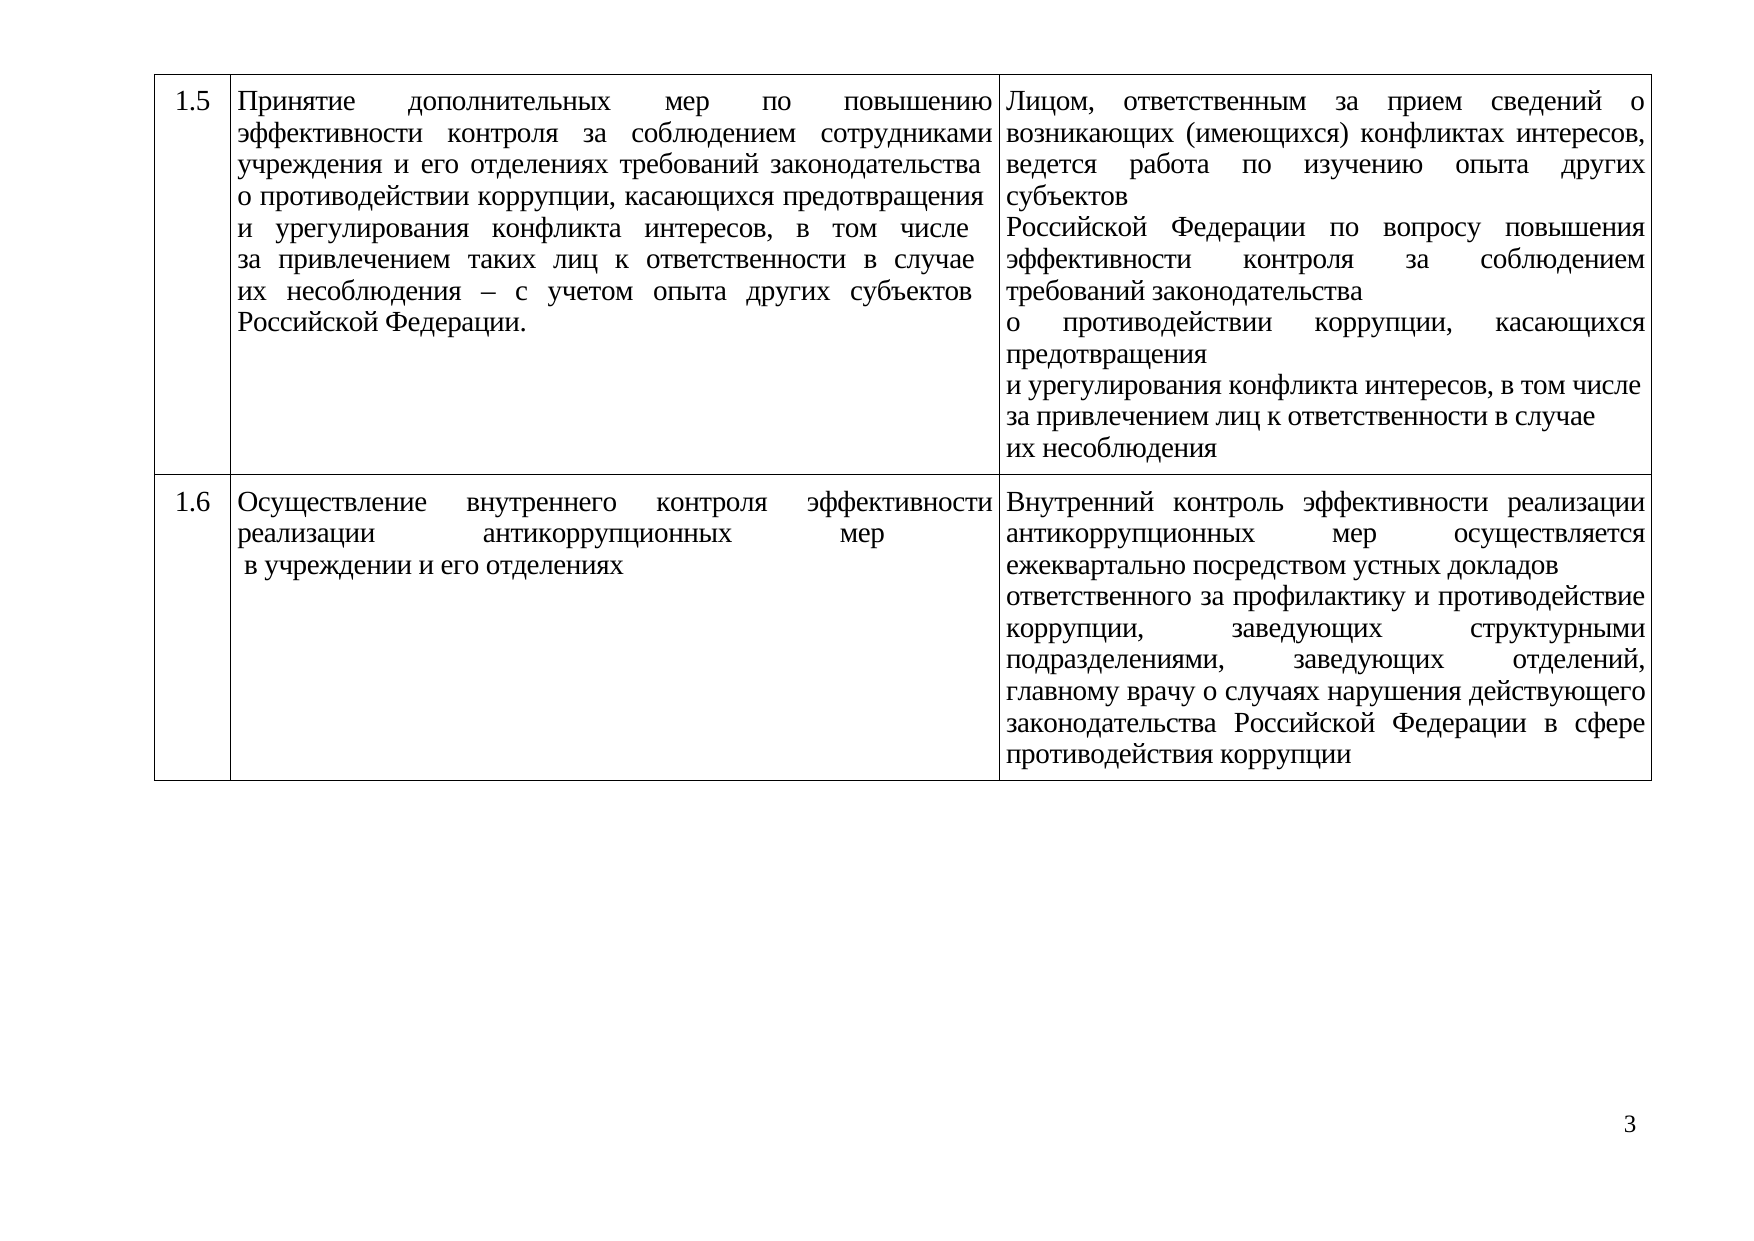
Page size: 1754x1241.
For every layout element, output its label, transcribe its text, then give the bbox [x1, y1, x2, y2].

table_cell 1.6 [155, 475, 230, 780]
table_cell Внутренний контроль эффективности реализации антикоррупционных мер осуществляется ежеквартально посредством устных докладов ответственного за профилактику и противодействие коррупции, заведующих структурными подразделениями, заведующих отделений, главному врачу о случаях нарушения действующего законодательства Российской Федерации в сфере противодействия коррупции [1000, 475, 1651, 780]
table_cell Осуществление внутреннего контроля эффективности реализации антикоррупционных мер в учреждении и его отделениях [231, 475, 999, 780]
table_cell Принятие дополнительных мер по повышению эффективности контроля за соблюдением сотрудниками учреждения и его отделениях требований законодательства о противодействии коррупции, касающихся предотвращения и урегулирования конфликта интересов, в том числе за привлечением таких лиц к ответственности в случае их несоблюдения – с учетом опыта других субъектов Российской Федерации. [231, 75, 999, 474]
table_cell 1.5 [155, 75, 230, 474]
table_cell Лицом, ответственным за прием сведений о возникающих (имеющихся) конфликтах интересов, ведется работа по изучению опыта других субъектов Российской Федерации по вопросу повышения эффективности контроля за соблюдением требований законодательства о противодействии коррупции, касающихся предотвращения и урегулирования конфликта интересов, в том числе за привлечением лиц к ответственности в случае их несоблюдения [1000, 75, 1651, 474]
